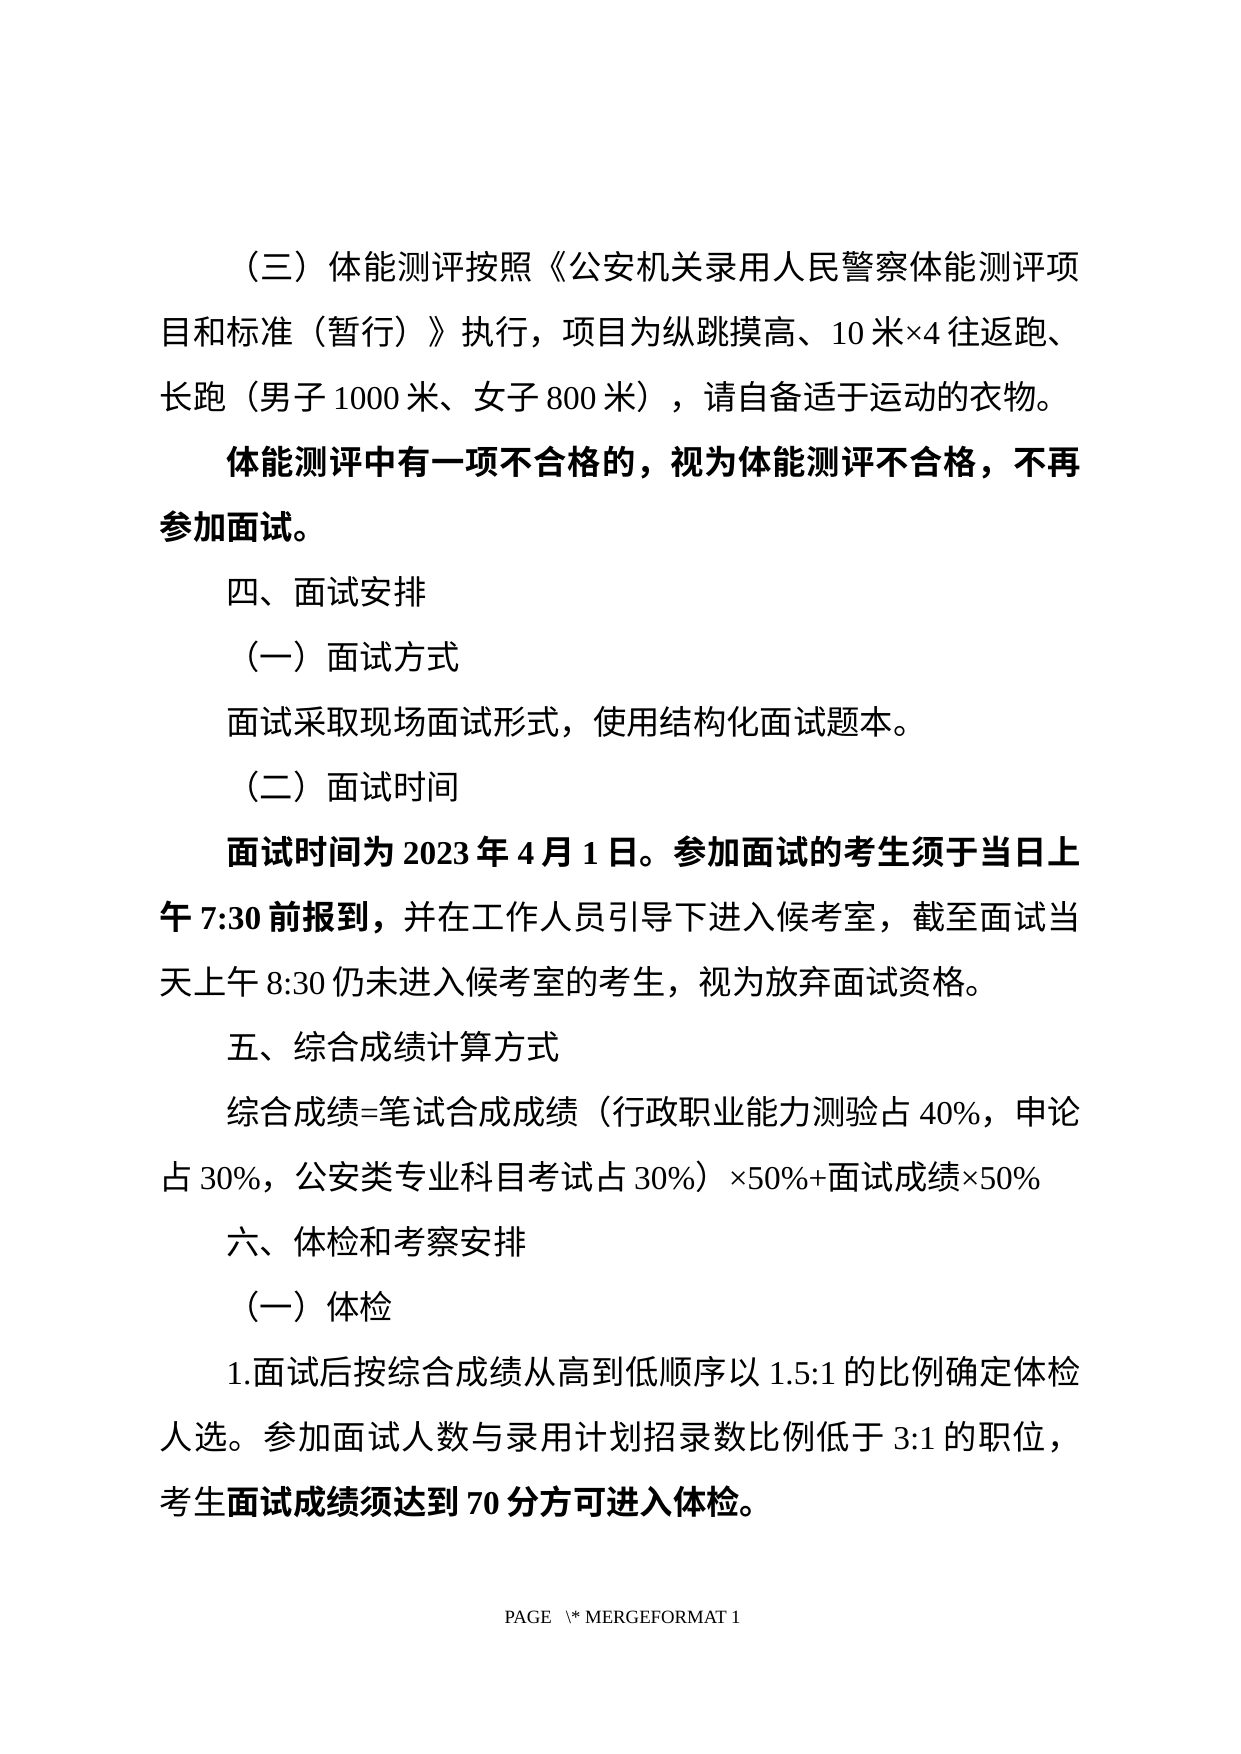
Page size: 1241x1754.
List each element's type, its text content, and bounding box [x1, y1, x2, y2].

text 四、面试安排 [159, 558, 1081, 623]
text 1.面试后按综合成绩从高到低顺序以1.5:1的比例确定体检人选。参加面试人数与录用计划招录数比例低于3:1的职位，考生面试成绩须达到70分方可进入体检。 [159, 1338, 1081, 1533]
text （一）面试方式 [159, 623, 1081, 688]
text 面试时间为2023年4月1日。参加面试的考生须于当日上午7:30前报到，并在工作人员引导下进入候考室，截至面试当天上午8:30仍未进入候考室的考生，视为放弃面试资格。 [159, 818, 1081, 1013]
text 六、体检和考察安排 [159, 1208, 1081, 1273]
text （二）面试时间 [159, 753, 1081, 818]
text （一）体检 [159, 1273, 1081, 1338]
text 五、综合成绩计算方式 [159, 1013, 1081, 1078]
text 面试采取现场面试形式，使用结构化面试题本。 [159, 688, 1081, 753]
text 体能测评中有一项不合格的，视为体能测评不合格，不再参加面试。 [159, 428, 1081, 558]
text 综合成绩=笔试合成成绩（行政职业能力测验占40%，申论占30%，公安类专业科目考试占30%）×50%+面试成绩×50% [159, 1078, 1081, 1208]
text （三）体能测评按照《公安机关录用人民警察体能测评项目和标准（暂行）》执行，项目为纵跳摸高、10米×4往返跑、长跑（男子1000米、女子800米），请自备适于运动的衣物。 [159, 233, 1081, 428]
